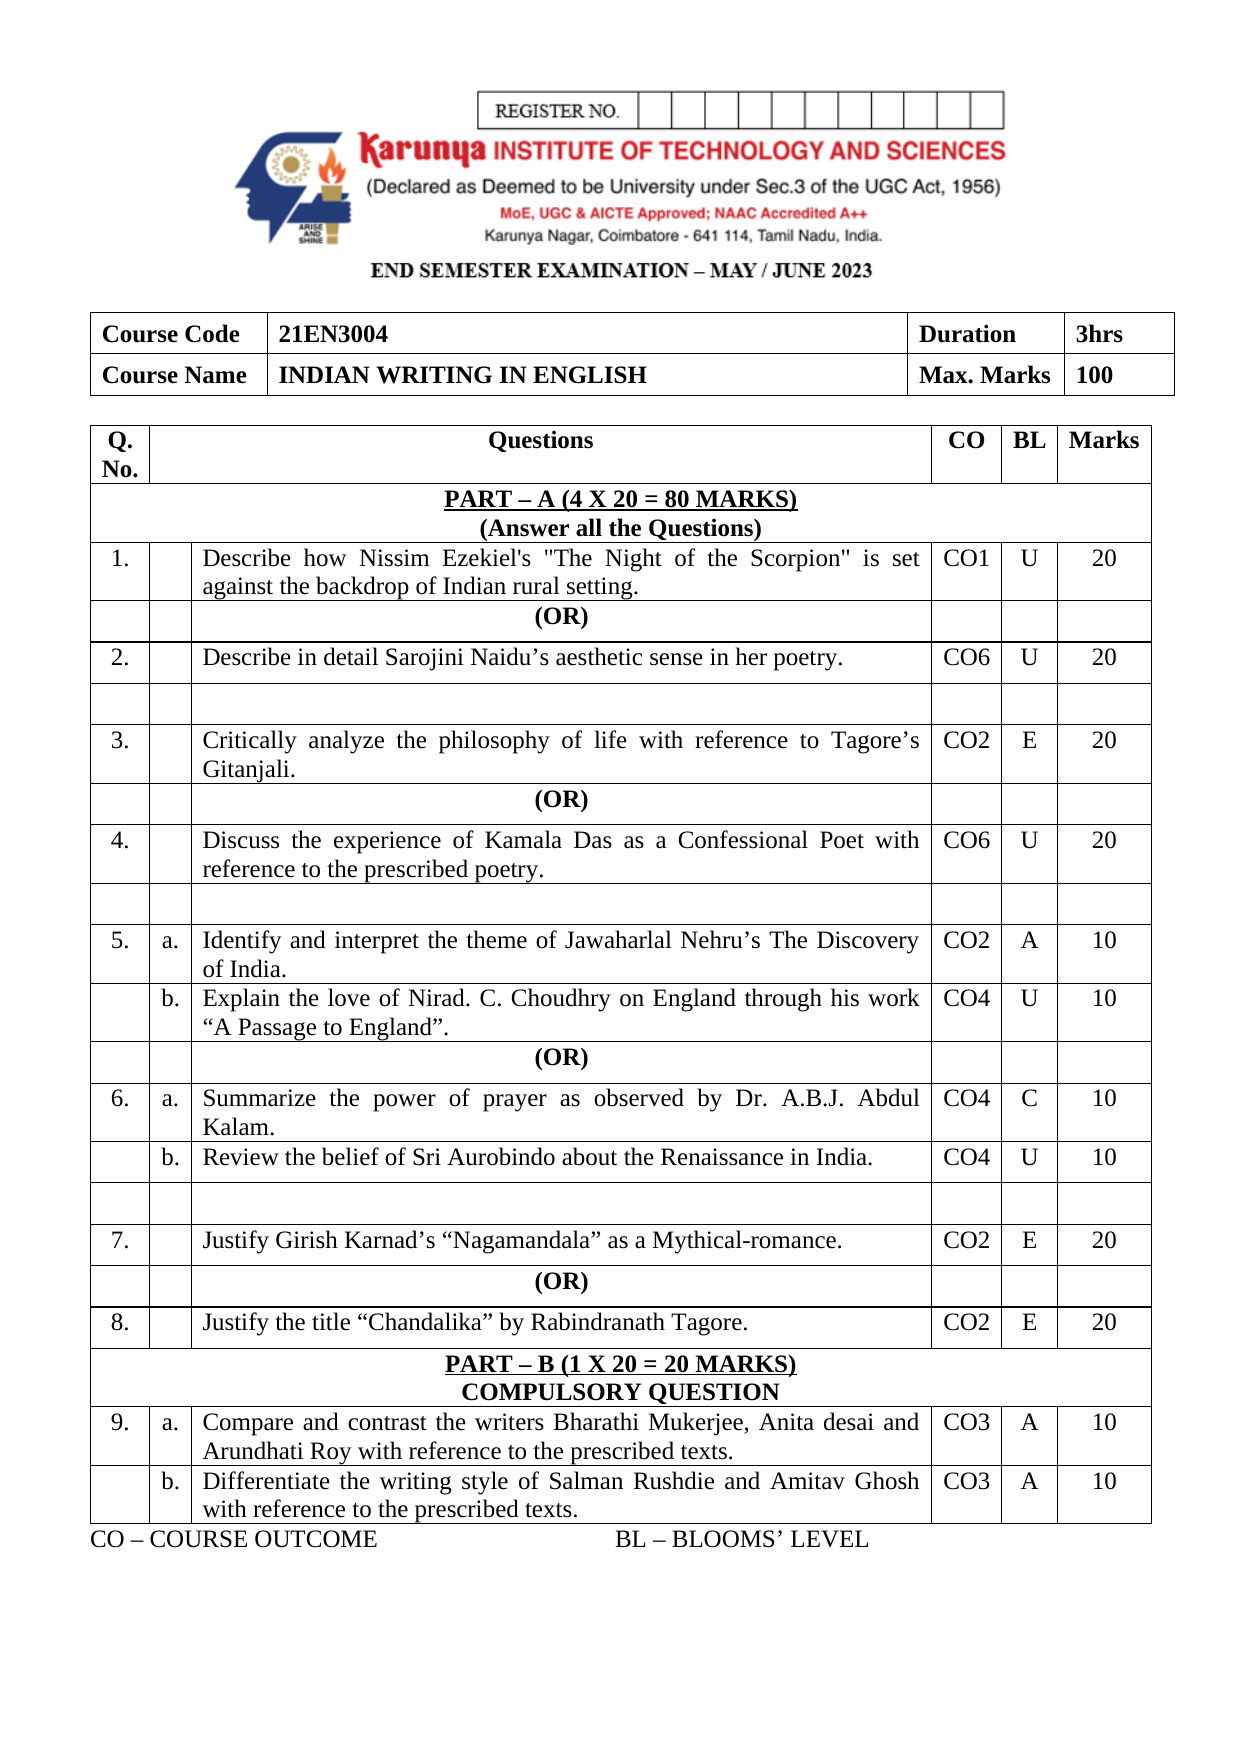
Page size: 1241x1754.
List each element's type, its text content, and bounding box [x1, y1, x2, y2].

table_cell CO4 [932, 984, 1001, 1041]
table_cell 10 [1058, 984, 1151, 1041]
table_cell C [1002, 1084, 1057, 1141]
table_cell 8. [91, 1308, 149, 1348]
table_cell [91, 1042, 149, 1082]
table_header Questions [150, 426, 931, 483]
table_cell [1002, 1183, 1057, 1224]
table_cell [1002, 601, 1057, 641]
table_cell Summarize the power of prayer as observed by Dr. A.B.J. Abdul Kalam. [192, 1084, 931, 1141]
table_cell [1058, 601, 1151, 641]
table_cell E [1002, 1308, 1057, 1348]
table_cell b. [150, 1142, 191, 1182]
table_cell [91, 1142, 149, 1182]
table_cell [91, 1466, 149, 1523]
table_cell [1058, 684, 1151, 724]
table_cell a. [150, 1084, 191, 1141]
table_cell PART – B (1 X 20 = 20 MARKS) COMPULSORY QUESTION [91, 1349, 1151, 1406]
table_cell [91, 784, 149, 824]
table_cell 9. [91, 1407, 149, 1465]
table_header CO [932, 426, 1001, 483]
table_cell Justify Girish Karnad’s “Nagamandala” as a Mythical-romance. [192, 1225, 931, 1265]
table_cell CO2 [932, 725, 1001, 783]
table_cell [1002, 1266, 1057, 1306]
table_cell Explain the love of Nirad. C. Choudhry on England through his work “A Passage to England”. [192, 984, 931, 1041]
table_header Duration [908, 313, 1064, 353]
table_cell [150, 1308, 191, 1348]
table_cell [150, 684, 191, 724]
table_cell CO2 [932, 1225, 1001, 1265]
table_cell [150, 825, 191, 883]
table_cell [192, 884, 931, 924]
table_cell 6. [91, 1084, 149, 1141]
table_cell [150, 643, 191, 683]
table_cell [150, 1183, 191, 1224]
table_cell [150, 884, 191, 924]
table_cell CO1 [932, 543, 1001, 600]
table_cell (OR) [192, 1266, 931, 1306]
table_cell Course Name [91, 354, 267, 395]
table_cell U [1002, 984, 1057, 1041]
table_cell Describe how Nissim Ezekiel's "The Night of the Scorpion" is set against the backdrop of Indian rural setting. [192, 543, 931, 600]
table_cell U [1002, 825, 1057, 883]
table_cell a. [150, 925, 191, 982]
table_cell Describe in detail Sarojini Naidu’s aesthetic sense in her poetry. [192, 643, 931, 683]
table_cell [932, 884, 1001, 924]
table_cell 20 [1058, 543, 1151, 600]
table_cell 10 [1058, 1142, 1151, 1182]
table_cell Critically analyze the philosophy of life with reference to Tagore’s Gitanjali. [192, 725, 931, 783]
table_cell [91, 684, 149, 724]
table_cell INDIAN WRITING IN ENGLISH [268, 354, 907, 395]
table_cell [192, 1183, 931, 1224]
table_cell Identify and interpret the theme of Jawaharlal Nehru’s The Discovery of India. [192, 925, 931, 982]
table_cell 2. [91, 643, 149, 683]
table_cell [150, 1225, 191, 1265]
table_cell [1058, 1183, 1151, 1224]
table_cell [192, 684, 931, 724]
table_cell [150, 1042, 191, 1082]
table_header 3hrs [1065, 313, 1174, 353]
table_cell U [1002, 643, 1057, 683]
table_cell 20 [1058, 825, 1151, 883]
table_cell [1058, 884, 1151, 924]
table_cell CO3 [932, 1466, 1001, 1523]
table_cell (OR) [192, 601, 931, 641]
table_cell 20 [1058, 725, 1151, 783]
table_header 21EN3004 [268, 313, 907, 353]
table_cell [150, 784, 191, 824]
table_cell CO2 [932, 925, 1001, 982]
table_cell [91, 1183, 149, 1224]
table_cell PART – A (4 X 20 = 80 MARKS) (Answer all the Questions) [91, 484, 1151, 542]
table_cell A [1002, 1466, 1057, 1523]
table_header Course Code [91, 313, 267, 353]
table_cell Max. Marks [908, 354, 1064, 395]
table_cell a. [150, 1407, 191, 1465]
table_cell [150, 725, 191, 783]
table_cell b. [150, 1466, 191, 1523]
table_cell [91, 984, 149, 1041]
table_cell [932, 601, 1001, 641]
table_cell E [1002, 1225, 1057, 1265]
table_cell 20 [1058, 1225, 1151, 1265]
table_cell 5. [91, 925, 149, 982]
table_header Marks [1058, 426, 1151, 483]
table_cell [1002, 884, 1057, 924]
table_cell [1058, 784, 1151, 824]
table_header BL [1002, 426, 1057, 483]
table_cell [1058, 1266, 1151, 1306]
table_cell b. [150, 984, 191, 1041]
table_cell CO4 [932, 1142, 1001, 1182]
table_cell CO6 [932, 643, 1001, 683]
table_cell Compare and contrast the writers Bharathi Mukerjee, Anita desai and Arundhati Roy with reference to the prescribed texts. [192, 1407, 931, 1465]
table_cell [91, 1266, 149, 1306]
table_cell (OR) [192, 784, 931, 824]
picture [231, 89, 1009, 284]
table_cell 10 [1058, 925, 1151, 982]
table_cell [1058, 1042, 1151, 1082]
table_cell [1002, 684, 1057, 724]
table_cell [150, 601, 191, 641]
table_cell 10 [1058, 1084, 1151, 1141]
table_cell 10 [1058, 1407, 1151, 1465]
table_cell Review the belief of Sri Aurobindo about the Renaissance in India. [192, 1142, 931, 1182]
table_cell [1002, 784, 1057, 824]
table_cell [91, 601, 149, 641]
table_cell [150, 1266, 191, 1306]
text CO – COURSE OUTCOME BL – BLOOMS’ LEVEL [90, 1524, 1150, 1553]
table_cell A [1002, 925, 1057, 982]
table_cell U [1002, 1142, 1057, 1182]
table_cell Differentiate the writing style of Salman Rushdie and Amitav Ghosh with reference to the prescribed texts. [192, 1466, 931, 1523]
table_cell [1002, 1042, 1057, 1082]
table_cell [932, 684, 1001, 724]
table_cell A [1002, 1407, 1057, 1465]
table_cell 4. [91, 825, 149, 883]
table_cell U [1002, 543, 1057, 600]
table_cell (OR) [192, 1042, 931, 1082]
table_cell Justify the title “Chandalika” by Rabindranath Tagore. [192, 1308, 931, 1348]
table_cell E [1002, 725, 1057, 783]
table_cell [932, 1183, 1001, 1224]
table_cell 20 [1058, 643, 1151, 683]
table_header Q. No. [91, 426, 149, 483]
table_cell 7. [91, 1225, 149, 1265]
table_cell [150, 543, 191, 600]
table_cell 20 [1058, 1308, 1151, 1348]
table_cell Discuss the experience of Kamala Das as a Confessional Poet with reference to the prescribed poetry. [192, 825, 931, 883]
table_cell CO3 [932, 1407, 1001, 1465]
table_cell CO4 [932, 1084, 1001, 1141]
table_cell CO6 [932, 825, 1001, 883]
table_cell [932, 784, 1001, 824]
table_cell 10 [1058, 1466, 1151, 1523]
table_cell CO2 [932, 1308, 1001, 1348]
table_cell 100 [1065, 354, 1174, 395]
table_cell 3. [91, 725, 149, 783]
table_cell [932, 1042, 1001, 1082]
table_cell [91, 884, 149, 924]
table_cell 1. [91, 543, 149, 600]
table_cell [932, 1266, 1001, 1306]
